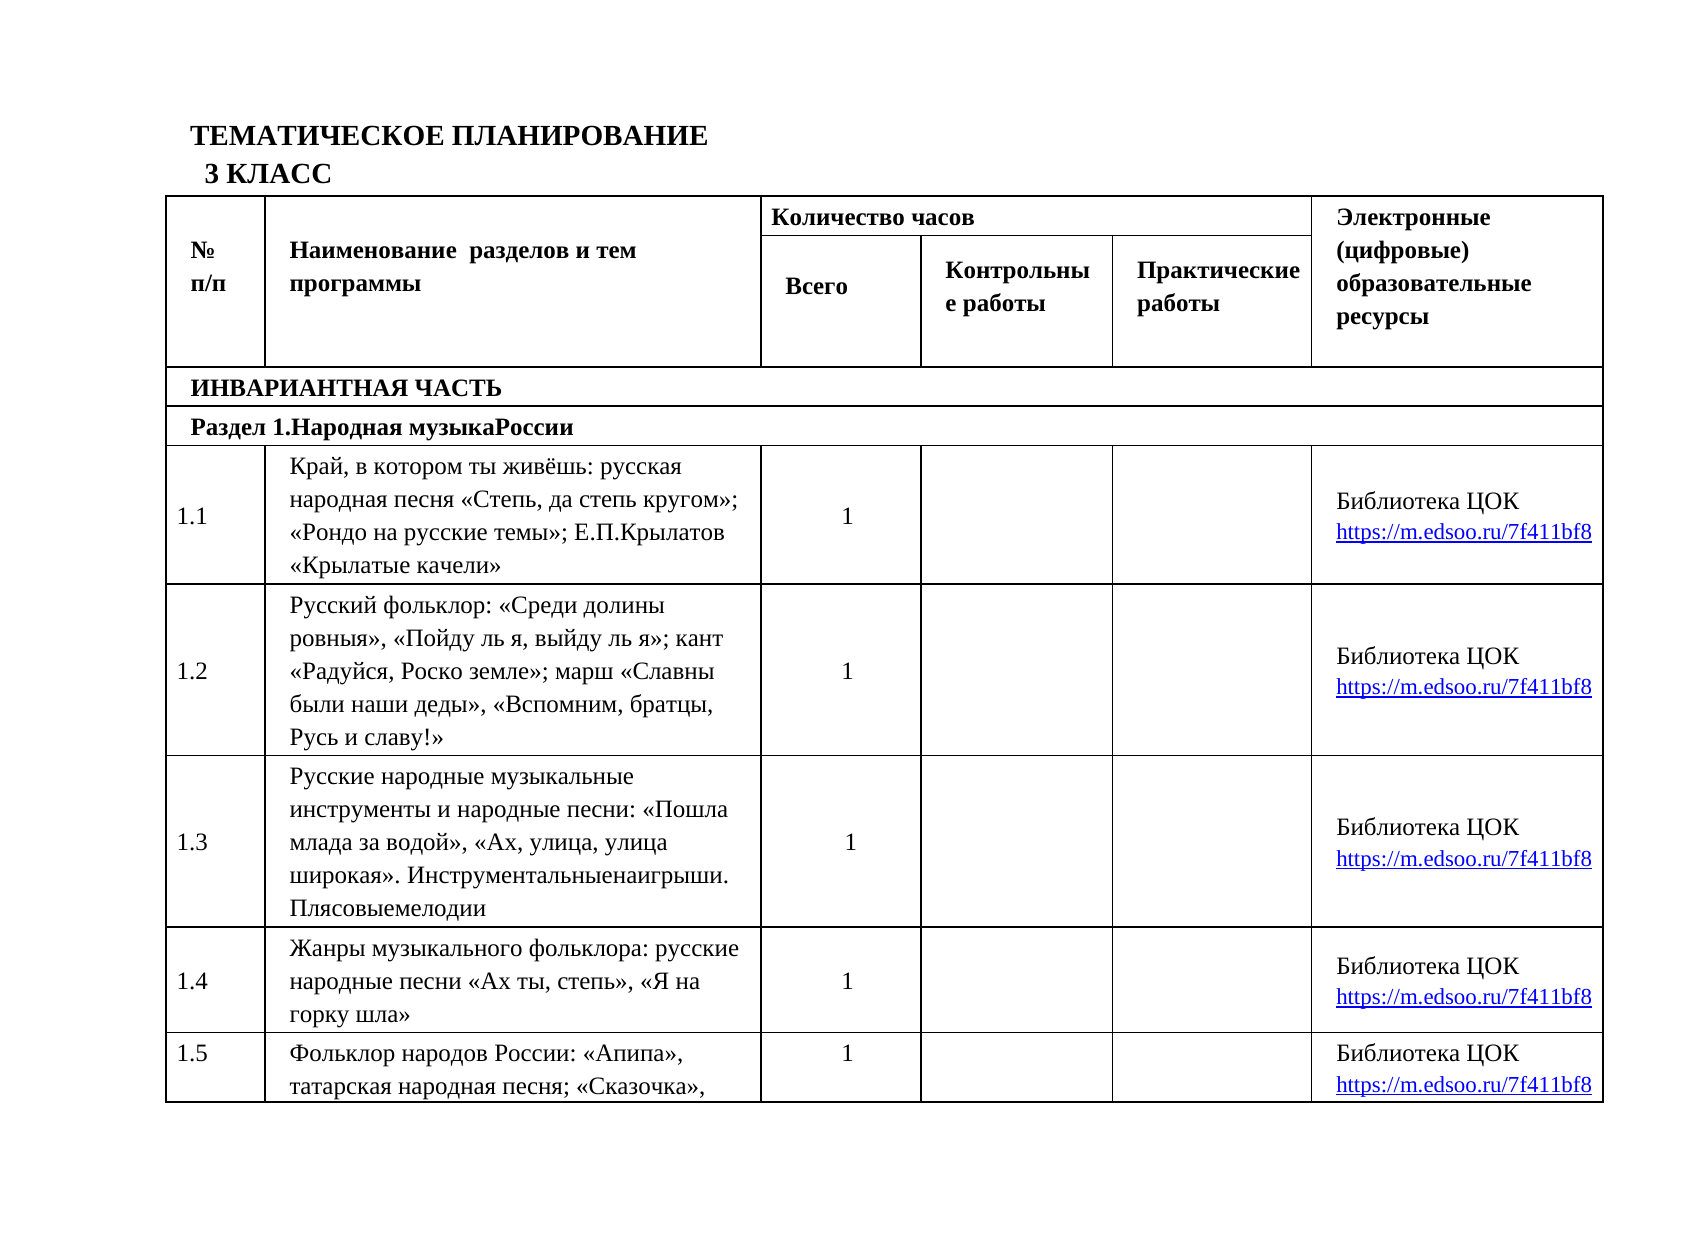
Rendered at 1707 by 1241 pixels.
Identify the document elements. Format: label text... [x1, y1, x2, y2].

table_cell 1.2 [167, 585, 264, 754]
table_cell [1113, 756, 1311, 926]
table_cell [1113, 446, 1311, 583]
table_cell [922, 756, 1112, 926]
table_header № п/п [167, 197, 264, 366]
table_cell [922, 1033, 1112, 1101]
table_cell 1 [762, 446, 920, 583]
table_cell 1 [762, 585, 920, 754]
table_cell 1 [762, 1033, 920, 1101]
table_cell Жанры музыкального фольклора: русские народные песни «Ах ты, степь», «Я на горку шла» [266, 928, 760, 1031]
table_cell 1.5 [167, 1033, 264, 1101]
table_cell [922, 585, 1112, 754]
table_header Количество часов [762, 197, 1311, 234]
table_cell Край, в котором ты живёшь: русская народная песня «Степь, да степь кругом»; «Рондо на русские темы»; Е.П.Крылатов «Крылатые качели» [266, 446, 760, 583]
table_cell Русский фольклор: «Среди долины ровныя», «Пойду ль я, выйду ль я»; кант «Радуйся, Роско земле»; марш «Славны были наши деды», «Вспомним, братцы, Русь и славу!» [266, 585, 760, 754]
table_header Электронные (цифровые) образовательные ресурсы [1312, 197, 1602, 366]
table_cell Практические работы [1113, 236, 1311, 366]
table_cell [1113, 1033, 1311, 1101]
table_header Наименование разделов и тем программы [266, 197, 760, 366]
table_cell Контрольные работы [922, 236, 1112, 366]
table_cell Библиотека ЦОК https://m.edsoo.ru/7f411bf8 [1312, 756, 1602, 926]
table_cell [1312, 928, 1602, 1031]
table_cell [1113, 585, 1311, 754]
table_cell [922, 446, 1112, 583]
text 3 КЛАСС [190, 157, 1618, 190]
table_cell 1.3 [167, 756, 264, 926]
table_cell Русские народные музыкальные инструменты и народные песни: «Пошла млада за водой», «Ах, улица, улица широкая». Инструментальныенаигрыши. Плясовыемелодии [266, 756, 760, 926]
text ТЕМАТИЧЕСКОЕ ПЛАНИРОВАНИЕ [190, 118, 1618, 152]
table_cell [922, 928, 1112, 1031]
table_cell [1113, 928, 1311, 1031]
table_cell Библиотека ЦОК https://m.edsoo.ru/7f411bf8 [1312, 585, 1602, 754]
table_cell Раздел 1.Народная музыкаРоссии [167, 407, 1602, 445]
table_cell ИНВАРИАНТНАЯ ЧАСТЬ [167, 368, 1602, 405]
table_cell 1 [762, 928, 920, 1031]
table_cell Библиотека ЦОК https://m.edsoo.ru/7f411bf8 [1312, 446, 1602, 583]
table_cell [266, 1033, 760, 1101]
table_cell Всего [762, 236, 920, 366]
table_cell 1.4 [167, 928, 264, 1031]
table_cell 1 [762, 756, 920, 926]
table_cell 1.1 [167, 446, 264, 583]
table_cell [1312, 1033, 1602, 1101]
